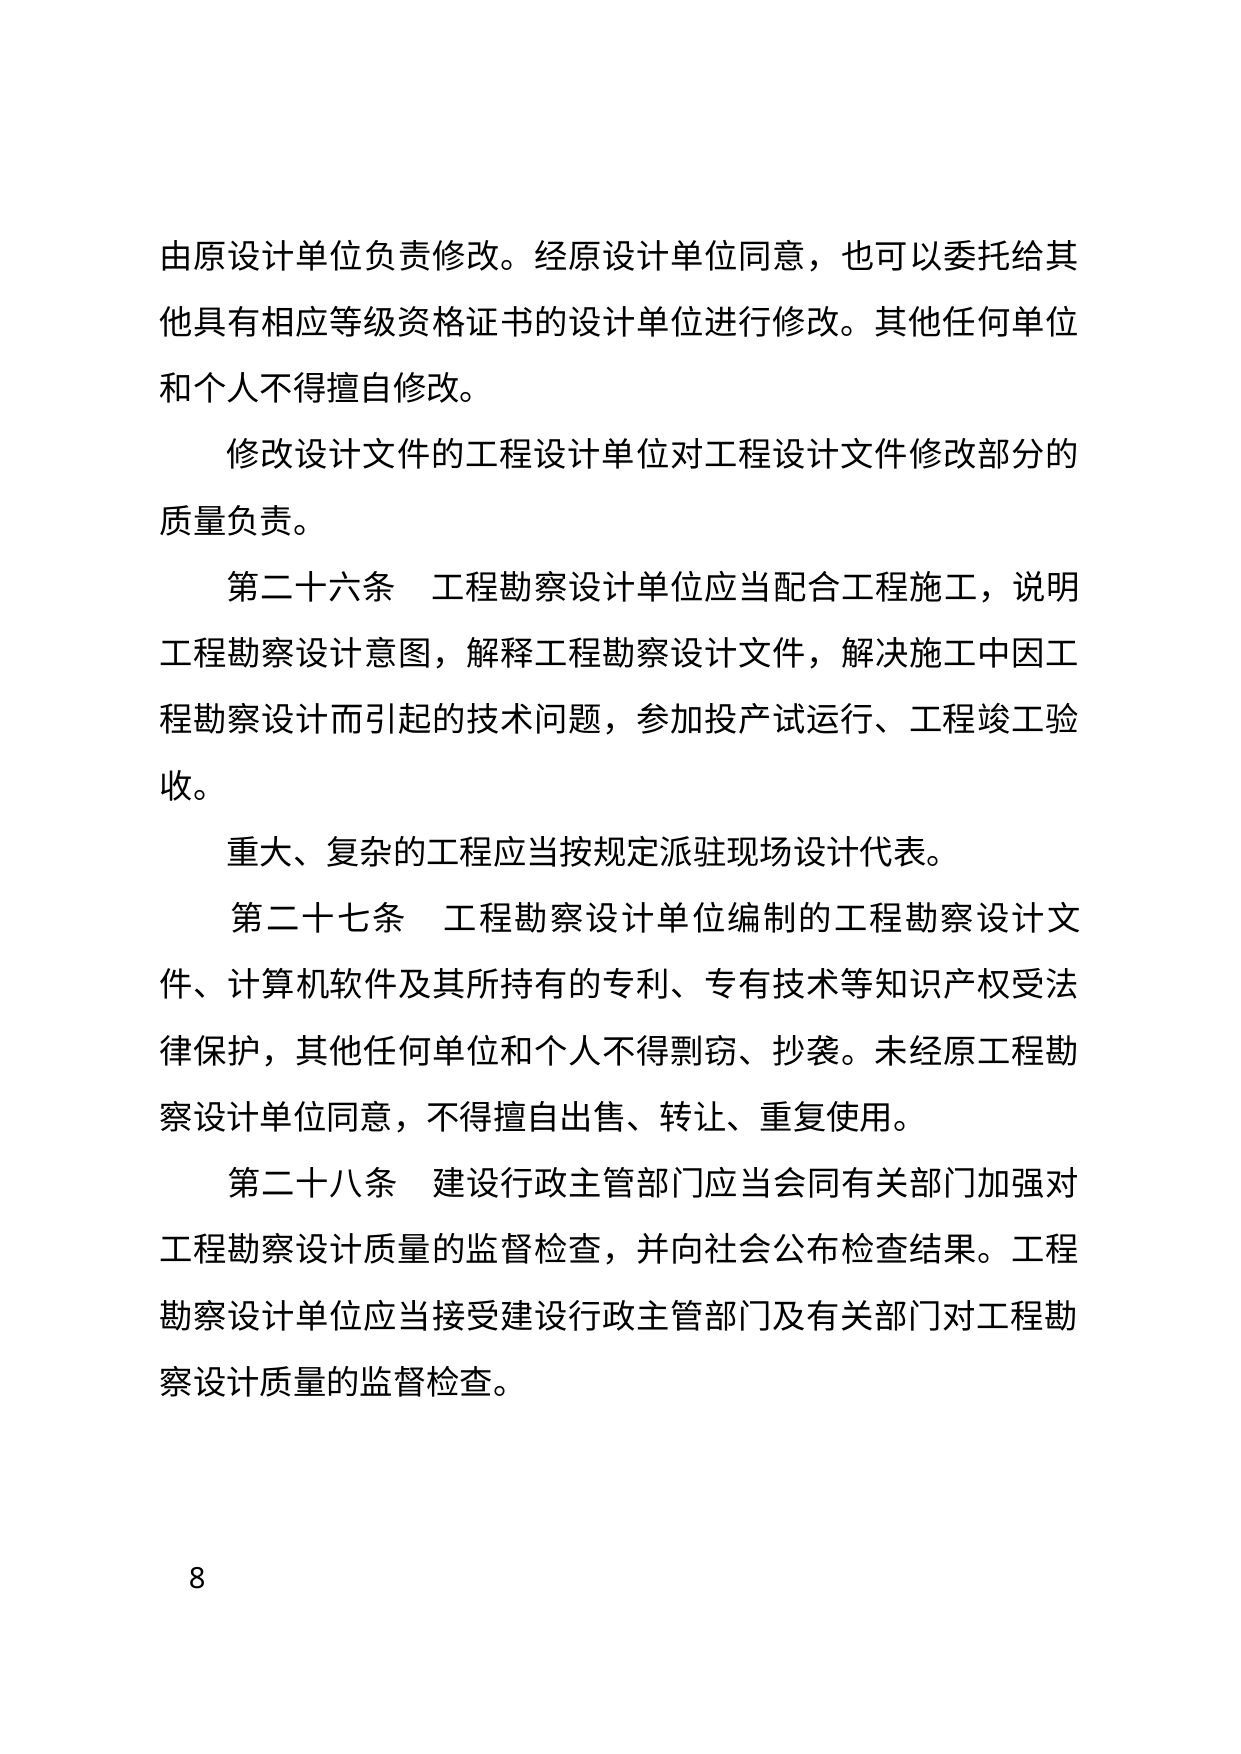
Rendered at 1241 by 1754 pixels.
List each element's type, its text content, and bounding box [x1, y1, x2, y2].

text 第二十八条 建设行政主管部门应当会同有关部门加强对工程勘察设计质量的监督检查，并向社会公布检查结果。工程勘察设计单位应当接受建设行政主管部门及有关部门对工程勘察设计质量的监督检查。 [159, 1148, 1081, 1413]
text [159, 220, 1081, 419]
text 第二十七条 工程勘察设计单位编制的工程勘察设计文件、计算机软件及其所持有的专利、专有技术等知识产权受法律保护，其他任何单位和个人不得剽窃、抄袭。未经原工程勘察设计单位同意，不得擅自出售、转让、重复使用。 [159, 883, 1081, 1148]
text 重大、复杂的工程应当按规定派驻现场设计代表。 [159, 817, 1081, 883]
text 第二十六条 工程勘察设计单位应当配合工程施工，说明工程勘察设计意图，解释工程勘察设计文件，解决施工中因工程勘察设计而引起的技术问题，参加投产试运行、工程竣工验收。 [159, 552, 1081, 817]
text 修改设计文件的工程设计单位对工程设计文件修改部分的质量负责。 [159, 419, 1081, 552]
